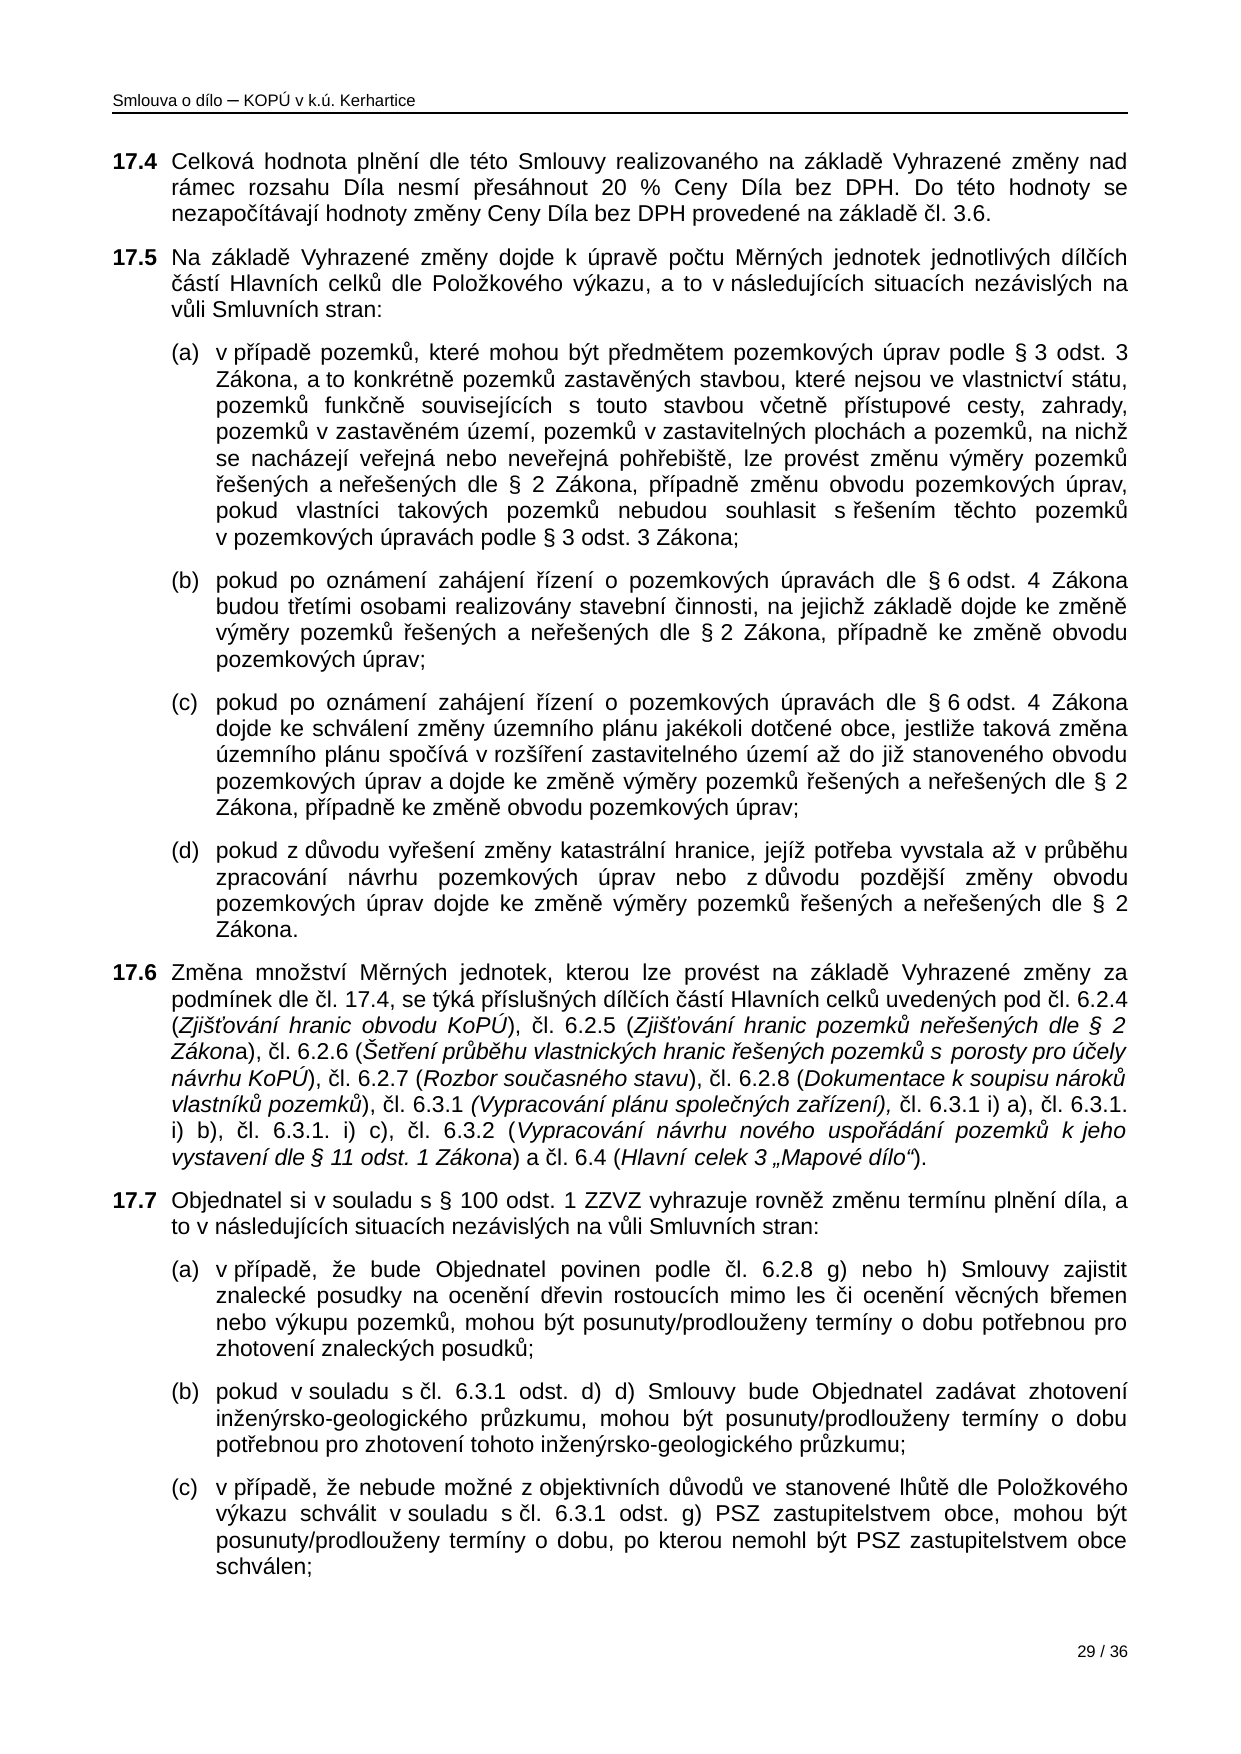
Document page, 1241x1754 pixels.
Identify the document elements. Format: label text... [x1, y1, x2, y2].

list pokud po oznámení zahájení řízení o pozemkových úpravách dle § 6 odst. 4 Zákona dojde ke schválení změny územního plánu jakékoli dotčené obce, jestliže taková změna územního plánu spočívá v rozšíření zastavitelného území až do již stanoveného obvodu pozemkových úprav a dojde ke změně výměry pozemků řešených a neřešených dle § 2 Zákona, případně ke změně obvodu pozemkových úprav; [171, 689, 1128, 821]
list pokud v souladu s čl. 6.3.1 odst. d) Smlouvy bude Objednatel zadávat zhotovení inženýrsko-geologického průzkumu, mohou být posunuty/prodlouženy termíny o dobu potřebnou pro zhotovení tohoto inženýrsko-geologického průzkumu; [171, 1378, 1128, 1457]
text Celková hodnota plnění dle této Smlouvy realizovaného na základě Vyhrazené změny nad rámec rozsahu Díla nesmí přesáhnout 20 % Ceny Díla bez DPH. Do této hodnoty se nezapočítávají hodnoty změny Ceny Díla bez DPH provedené na základě čl. 3.6. [112, 148, 1128, 227]
list pokud po oznámení zahájení řízení o pozemkových úpravách dle § 6 odst. 4 Zákona budou třetími osobami realizovány stavební činnosti, na jejichž základě dojde ke změně výměry pozemků řešených a neřešených dle § 2 Zákona, případně ke změně obvodu pozemkových úprav; [171, 567, 1128, 672]
list pokud z důvodu vyřešení změny katastrální hranice, jejíž potřeba vyvstala až v průběhu zpracování návrhu pozemkových úprav nebo z důvodu pozdější změny obvodu pozemkových úprav dojde ke změně výměry pozemků řešených a neřešených dle § 2 Zákona. [171, 837, 1128, 943]
list v případě pozemků, které mohou být předmětem pozemkových úprav podle § 3 odst. 3 Zákona, a to konkrétně pozemků zastavěných stavbou, které nejsou ve vlastnictví státu, pozemků funkčně souvisejících s touto stavbou včetně přístupové cesty, zahrady, pozemků v zastavěném území, pozemků v zastavitelných plochách a pozemků, na nichž se nacházejí veřejná nebo neveřejná pohřebiště, lze provést změnu výměry pozemků řešených a neřešených dle § 2 Zákona, případně změnu obvodu pozemkových úprav, pokud vlastníci takových pozemků nebudou souhlasit s řešením těchto pozemků v pozemkových úpravách podle § 3 odst. 3 Zákona; [171, 339, 1128, 550]
text Objednatel si v souladu s § 100 odst. 1 ZZVZ vyhrazuje rovněž změnu termínu plnění díla, a to v následujících situacích nezávislých na vůli Smluvních stran: [112, 1187, 1128, 1239]
text Na základě Vyhrazené změny dojde k úpravě počtu Měrných jednotek jednotlivých dílčích částí Hlavních celků dle Položkového výkazu, a to v následujících situacích nezávislých na vůli Smluvních stran: [112, 243, 1128, 322]
list v případě, že nebude možné z objektivních důvodů ve stanovené lhůtě dle Položkového výkazu schválit v souladu s čl. 6.3.1 odst. g) PSZ zastupitelstvem obce, mohou být posunuty/prodlouženy termíny o dobu, po kterou nemohl být PSZ zastupitelstvem obce schválen; [171, 1474, 1128, 1579]
list v případě, že bude Objednatel povinen podle čl. 6.2.8 g) nebo h) Smlouvy zajistit znalecké posudky na ocenění dřevin rostoucích mimo les či ocenění věcných břemen nebo výkupu pozemků, mohou být posunuty/prodlouženy termíny o dobu potřebnou pro zhotovení znaleckých posudků; [171, 1256, 1128, 1362]
text Změna množství Měrných jednotek, kterou lze provést na základě Vyhrazené změny za podmínek dle čl. 17.4, se týká příslušných dílčích částí Hlavních celků uvedených pod čl. 6.2.4 (Zjišťování hranic obvodu KoPÚ), čl. 6.2.5 (Zjišťování hranic pozemků neřešených dle § 2 Zákona), čl. 6.2.6 (Šetření průběhu vlastnických hranic řešených pozemků s porosty pro účely návrhu KoPÚ), čl. 6.2.7 (Rozbor současného stavu), čl. 6.2.8 (Dokumentace k soupisu nároků vlastníků pozemků), čl. 6.3.1 (Vypracování plánu společných zařízení), čl. 6.3.1 i) a), čl. 6.3.1. i) b), čl. 6.3.1. i) c), čl. 6.3.2 (Vypracování návrhu nového uspořádání pozemků k jeho vystavení dle § 11 odst. 1 Zákona) a čl. 6.4 (Hlavní celek 3 „Mapové dílo“). [112, 959, 1128, 1170]
